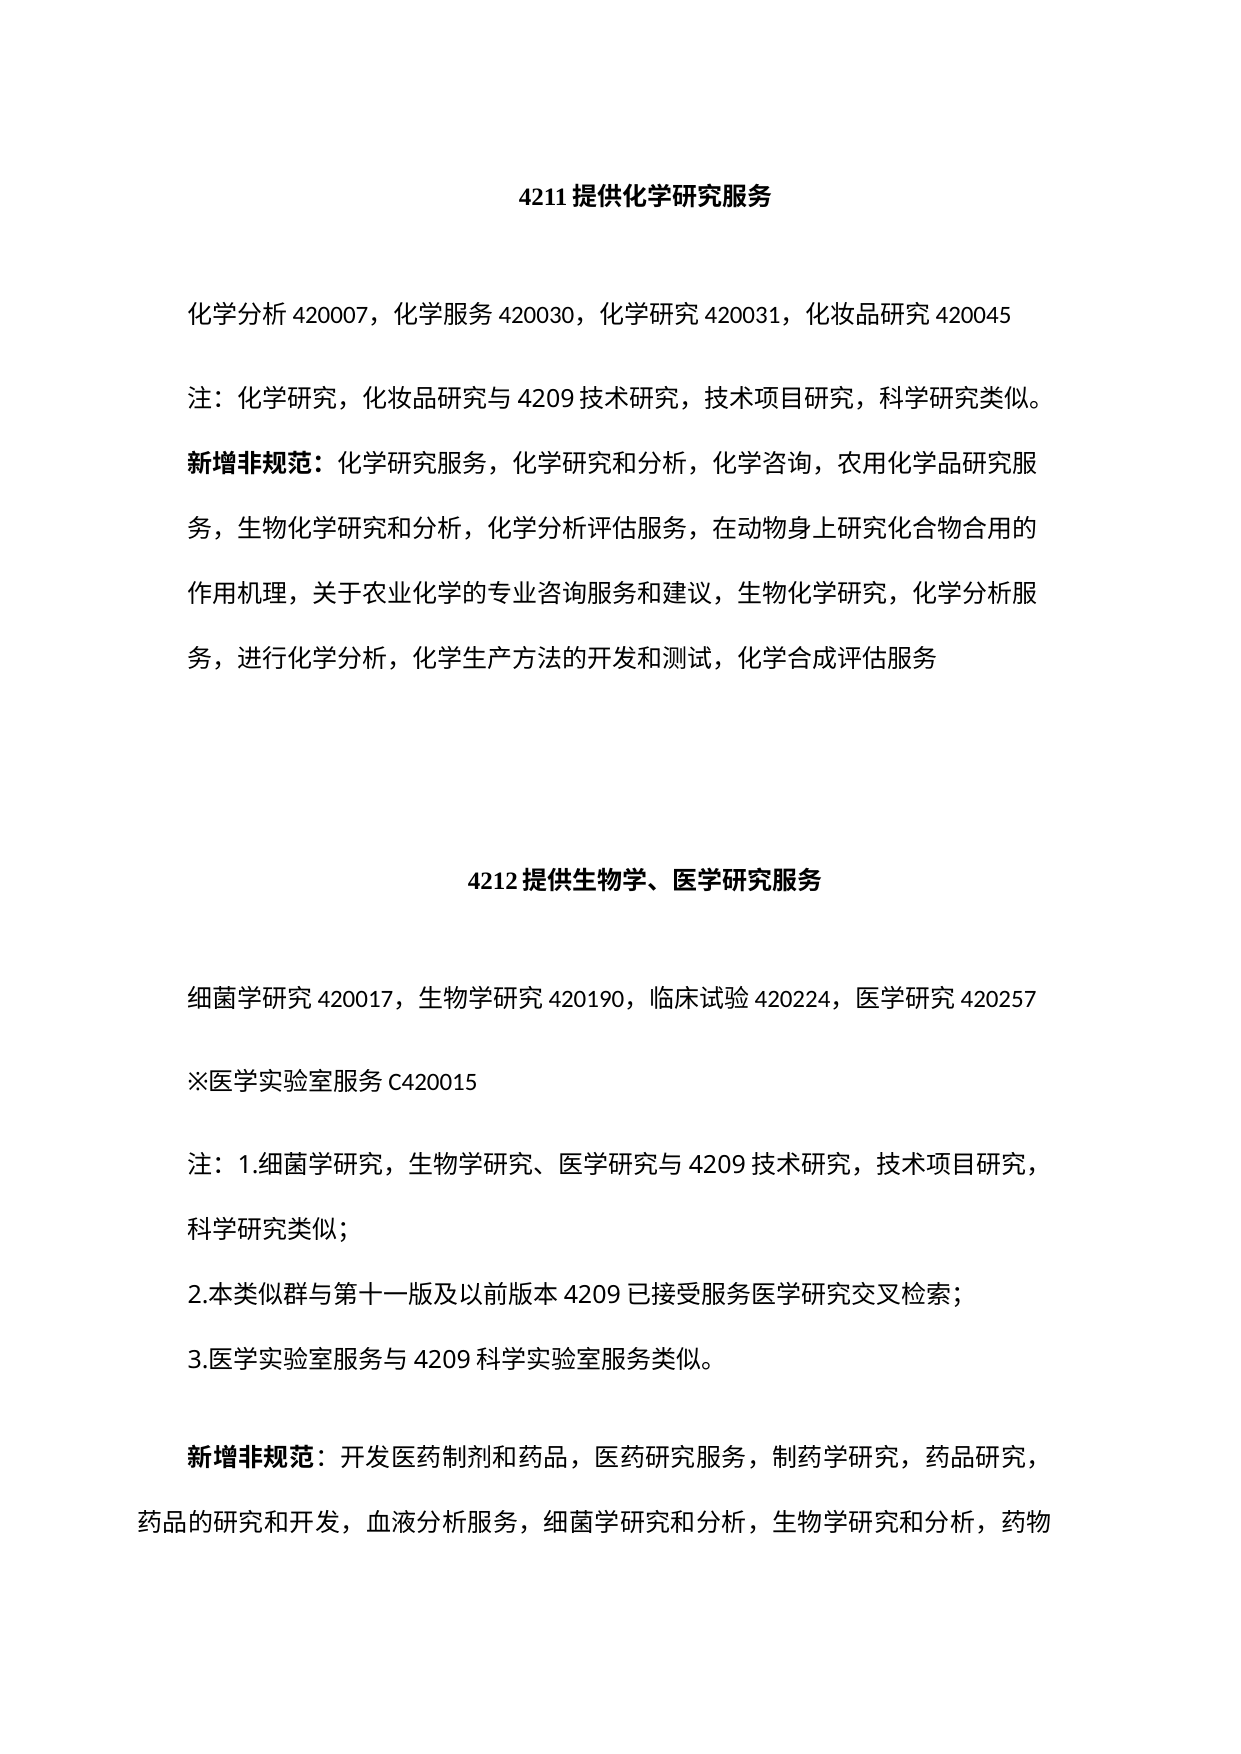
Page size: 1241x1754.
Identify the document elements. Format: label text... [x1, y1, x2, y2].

text 3.医学实验室服务与4209科学实验室服务类似。 [187, 1326, 1053, 1391]
text ※医学实验室服务C420015 [137, 1047, 1053, 1112]
text 细菌学研究420017，生物学研究420190，临床试验420224，医学研究420257 [137, 964, 1053, 1029]
subtitle 4211提供化学研究服务 [187, 162, 1053, 227]
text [137, 1423, 1053, 1553]
text 化学分析420007，化学服务420030，化学研究420031，化妆品研究420045 [137, 281, 1053, 346]
text 新增非规范：化学研究服务，化学研究和分析，化学咨询，农用化学品研究服务，生物化学研究和分析，化学分析评估服务，在动物身上研究化合物合用的作用机理，关于农业化学的专业咨询服务和建议，生物化学研究，化学分析服务，进行化学分析，化学生产方法的开发和测试，化学合成评估服务 [187, 429, 1053, 689]
text 注：化学研究，化妆品研究与4209技术研究，技术项目研究，科学研究类似。 [137, 364, 1053, 429]
text 2.本类似群与第十一版及以前版本4209已接受服务医学研究交叉检索； [187, 1261, 1053, 1326]
subtitle 4212提供生物学、医学研究服务 [187, 846, 1053, 911]
text 注：1.细菌学研究，生物学研究、医学研究与4209技术研究，技术项目研究，科学研究类似； [187, 1131, 1053, 1261]
